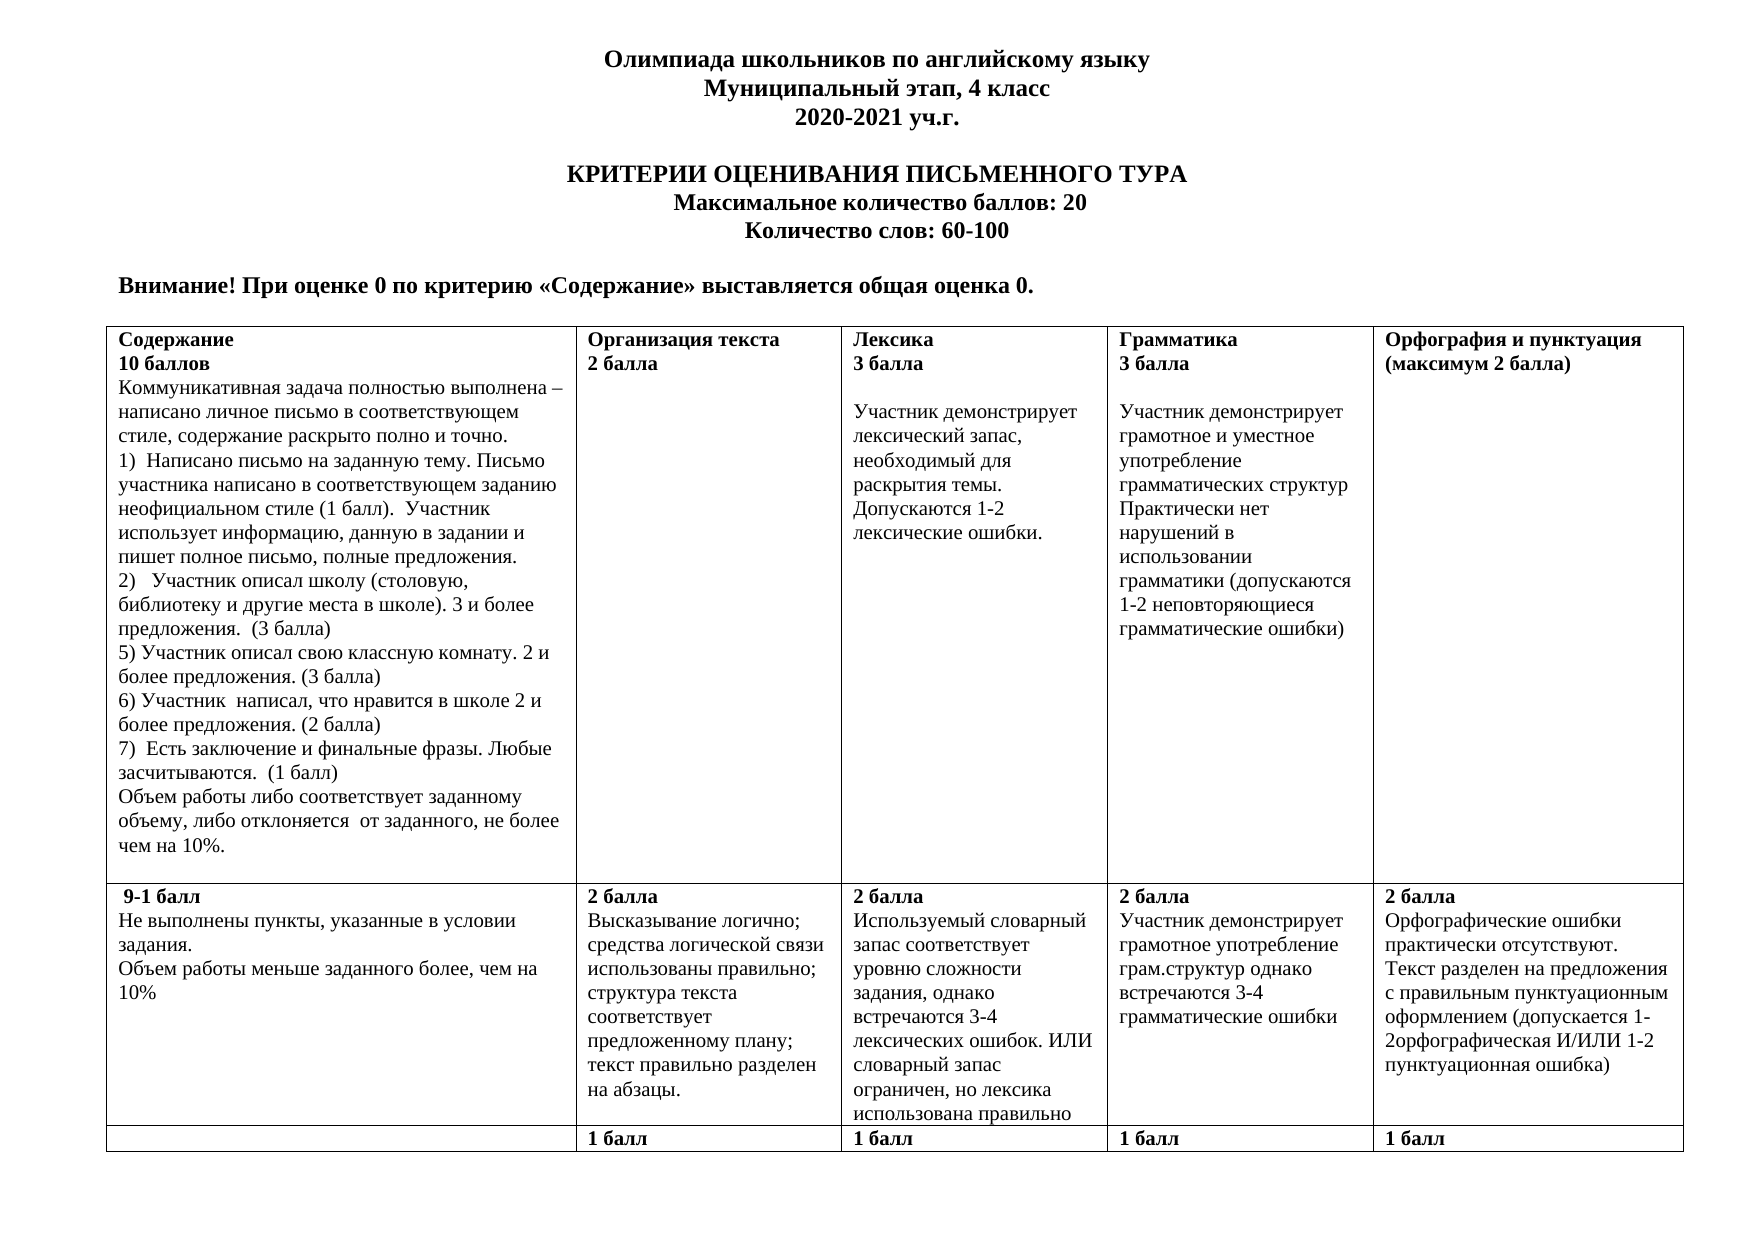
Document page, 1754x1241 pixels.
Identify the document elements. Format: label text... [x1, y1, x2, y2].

table_header Содержание 10 баллов Коммуникативная задача полностью выполнена – написано личное письмо в соответствующем стиле, содержание раскрыто полно и точно. 1) Написано письмо на заданную тему. Письмо участника написано в соответствующем заданию неофициальном стиле (1 балл). Участник использует информацию, данную в задании и пишет полное письмо, полные предложения. 2) Участник описал школу (столовую, библиотеку и другие места в школе). 3 и более предложения. (3 балла) 5) Участник описал свою классную комнату. 2 и более предложения. (3 балла) 6) Участник написал, что нравится в школе 2 и более предложения. (2 балла) 7) Есть заключение и финальные фразы. Любые засчитываются. (1 балл) Объем работы либо соответствует заданному объему, либо отклоняется от заданного, не более чем на 10%. [107, 327, 576, 883]
text Олимпиада школьников по английскому языку [118, 44, 1636, 73]
table_cell 2 балла Высказывание логично; средства логической связи использованы правильно; структура текста соответствует предложенному плану; текст правильно разделен на абзацы. [577, 884, 841, 1124]
table_cell [107, 1126, 576, 1151]
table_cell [577, 1126, 841, 1151]
table_cell 2 балла Орфографические ошибки практически отсутствуют. Текст разделен на предложения с правильным пунктуационным оформлением (допускается 1-2орфографическая И/ИЛИ 1-2 пунктуационная ошибка) [1374, 884, 1683, 1124]
text Муниципальный этап, 4 класс [118, 73, 1636, 102]
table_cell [1108, 1126, 1373, 1151]
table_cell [842, 1126, 1107, 1151]
table_cell 2 балла Участник демонстрирует грамотное употребление грам.структур однако встречаются 3-4 грамматические ошибки [1108, 884, 1373, 1124]
text Количество слов: 60-100 [118, 216, 1636, 243]
text КРИТЕРИИ ОЦЕНИВАНИЯ ПИСЬМЕННОГО ТУРА [118, 159, 1636, 188]
table_cell 9-1 балл Не выполнены пункты, указанные в условии задания. Объем работы меньше заданного более, чем на 10% [107, 884, 576, 1124]
text Внимание! При оценке 0 по критерию «Содержание» выставляется общая оценка 0. [118, 271, 1636, 298]
table_header Грамматика 3 балла Участник демонстрирует грамотное и уместное употребление грамматических структур Практически нет нарушений в использовании грамматики (допускаются 1-2 неповторяющиеся грамматические ошибки) [1108, 327, 1373, 883]
table_header Лексика 3 балла Участник демонстрирует лексический запас, необходимый для раскрытия темы. Допускаются 1-2 лексические ошибки. [842, 327, 1107, 883]
text Максимальное количество баллов: 20 [118, 188, 1636, 216]
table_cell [1374, 1126, 1683, 1151]
table_header Орфография и пунктуация (максимум 2 балла) [1374, 327, 1683, 883]
table_header Организация текста 2 балла [577, 327, 841, 883]
table_cell 2 балла Используемый словарный запас соответствует уровню сложности задания, однако встречаются 3-4 лексических ошибок. ИЛИ словарный запас ограничен, но лексика использована правильно [842, 884, 1107, 1124]
text 2020-2021 уч.г. [118, 102, 1636, 131]
